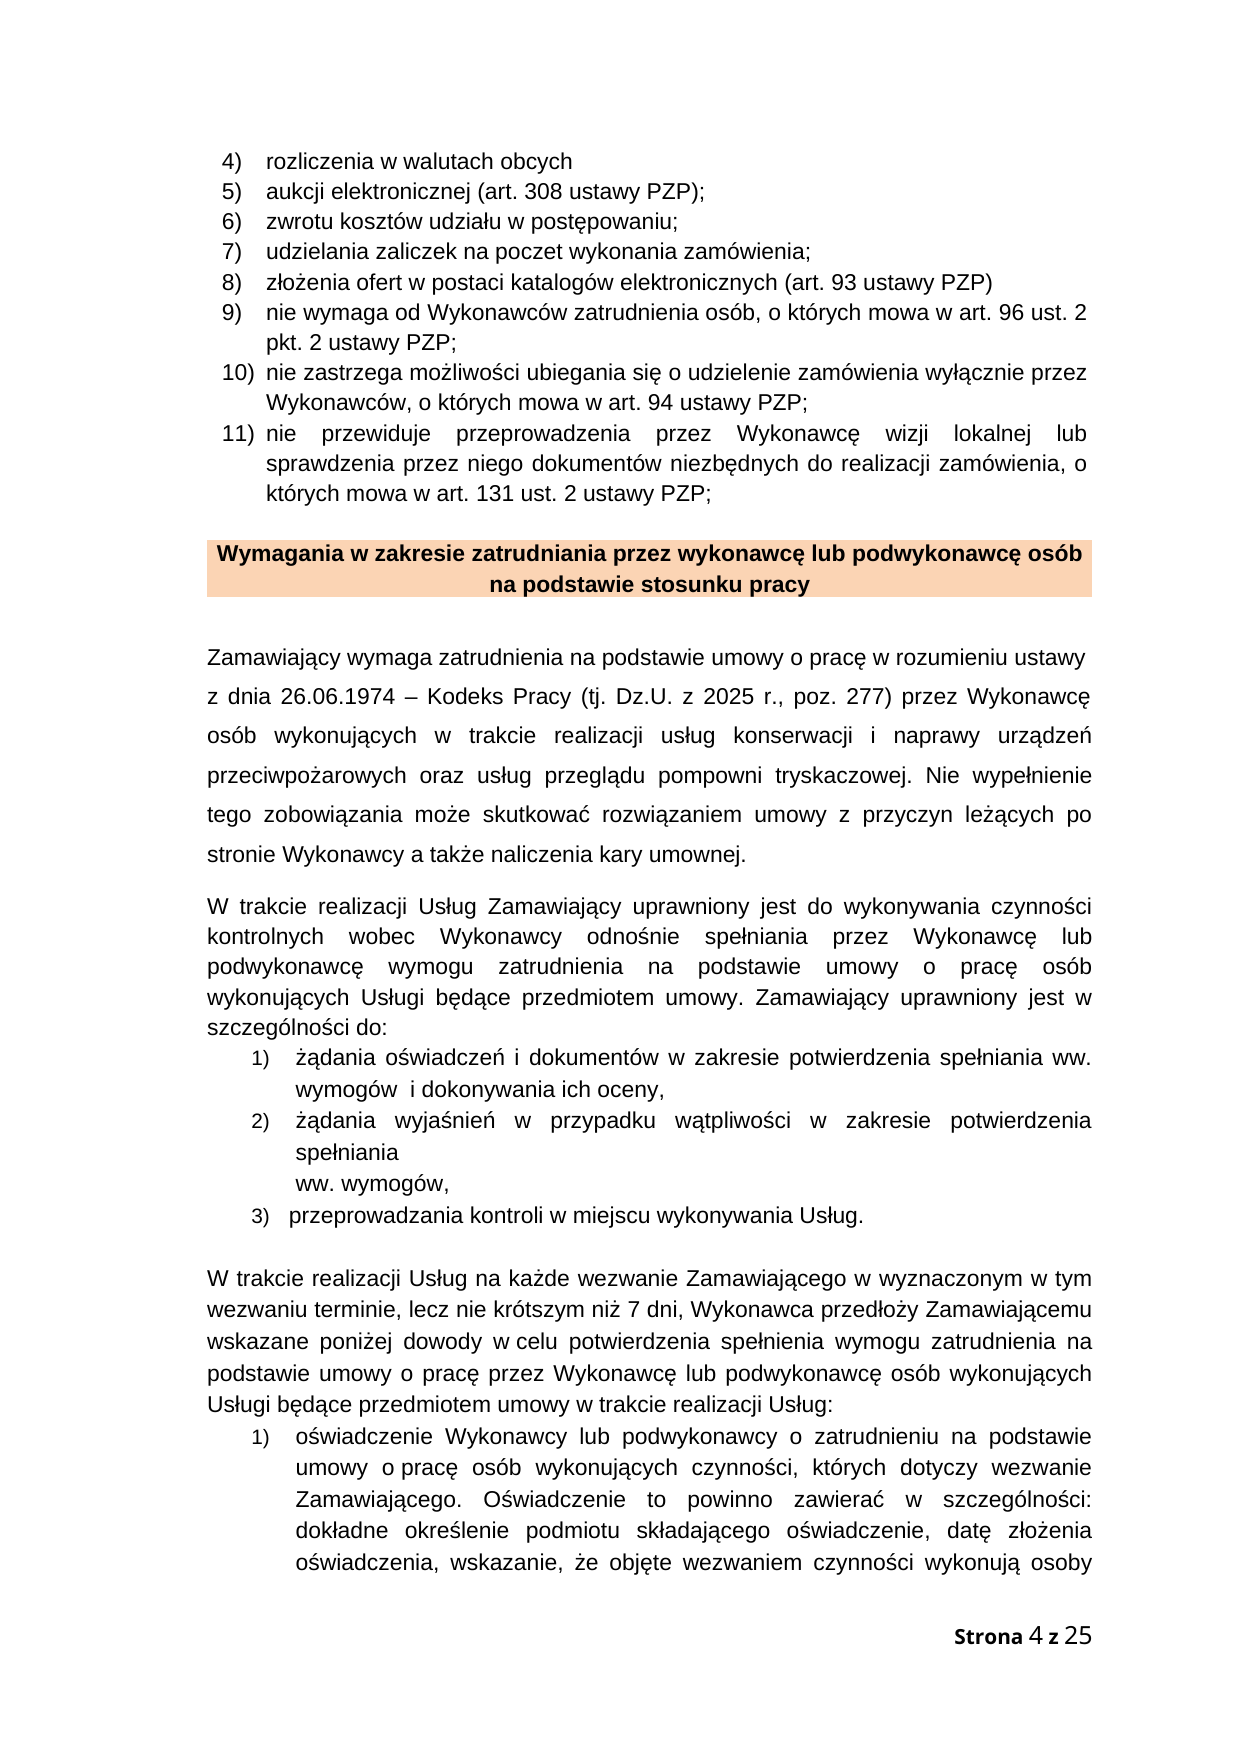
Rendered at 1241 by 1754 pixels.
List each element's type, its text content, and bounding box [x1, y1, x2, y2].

list złożenia ofert w postaci katalogów elektronicznych (art. 93 ustawy PZP) [222, 268, 1088, 295]
list nie zastrzega możliwości ubiegania się o udzielenie zamówienia wyłącznie przez Wykonawców, o których mowa w art. 94 ustawy PZP; [222, 359, 1088, 416]
list udzielania zaliczek na poczet wykonania zamówienia; [222, 238, 1088, 265]
list zwrotu kosztów udziału w postępowaniu; [222, 208, 1088, 234]
list żądania oświadczeń i dokumentów w zakresie potwierdzenia spełniania ww. wymogów i dokonywania ich oceny, [251, 1044, 1092, 1102]
list W trakcie realizacji Usług na każde wezwanie Zamawiającego w wyznaczonym w tym wezwaniu terminie, lecz nie krótszym niż 7 dni, Wykonawca przedłoży Zamawiającemu wskazane poniżej dowody w celu potwierdzenia spełnienia wymogu zatrudnienia na podstawie umowy o pracę przez Wykonawcę lub podwykonawcę osób wykonujących Usługi będące przedmiotem umowy w trakcie realizacji Usług: [207, 1265, 1092, 1417]
list nie przewiduje przeprowadzenia przez Wykonawcę wizji lokalnej lub sprawdzenia przez niego dokumentów niezbędnych do realizacji zamówienia, o których mowa w art. 131 ust. 2 ustawy PZP; [222, 419, 1088, 506]
list przeprowadzania kontroli w miejscu wykonywania Usług. [251, 1202, 1092, 1228]
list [251, 1423, 1092, 1575]
list rozliczenia w walutach obcych [222, 148, 1088, 174]
text W trakcie realizacji Usług Zamawiający uprawniony jest do wykonywania czynności kontrolnych wobec Wykonawcy odnośnie spełniania przez Wykonawcę lub podwykonawcę wymogu zatrudnienia na podstawie umowy o pracę osób wykonujących Usługi będące przedmiotem umowy. Zamawiający uprawniony jest w szczególności do: [207, 893, 1092, 1040]
list żądania wyjaśnień w przypadku wątpliwości w zakresie potwierdzenia spełniania ww. wymogów, [251, 1107, 1092, 1197]
list nie wymaga od Wykonawców zatrudnienia osób, o których mowa w art. 96 ust. 2 pkt. 2 ustawy PZP; [222, 299, 1088, 355]
text Zamawiający wymaga zatrudnienia na podstawie umowy o pracę w rozumieniu ustawy z dnia 26.06.1974 – Kodeks Pracy (tj. Dz.U. z 2025 r., poz. 277) przez Wykonawcę osób wykonujących w trakcie realizacji usług konserwacji i naprawy urządzeń przeciwpożarowych oraz usług przeglądu pompowni tryskaczowej. Nie wypełnienie tego zobowiązania może skutkować rozwiązaniem umowy z przyczyn leżących po stronie Wykonawcy a także naliczenia kary umownej. [207, 643, 1092, 867]
list Wymagania w zakresie zatrudniania przez wykonawcę lub podwykonawcę osób na podstawie stosunku pracy [207, 540, 1092, 597]
list aukcji elektronicznej (art. 308 ustawy PZP); [222, 178, 1088, 204]
